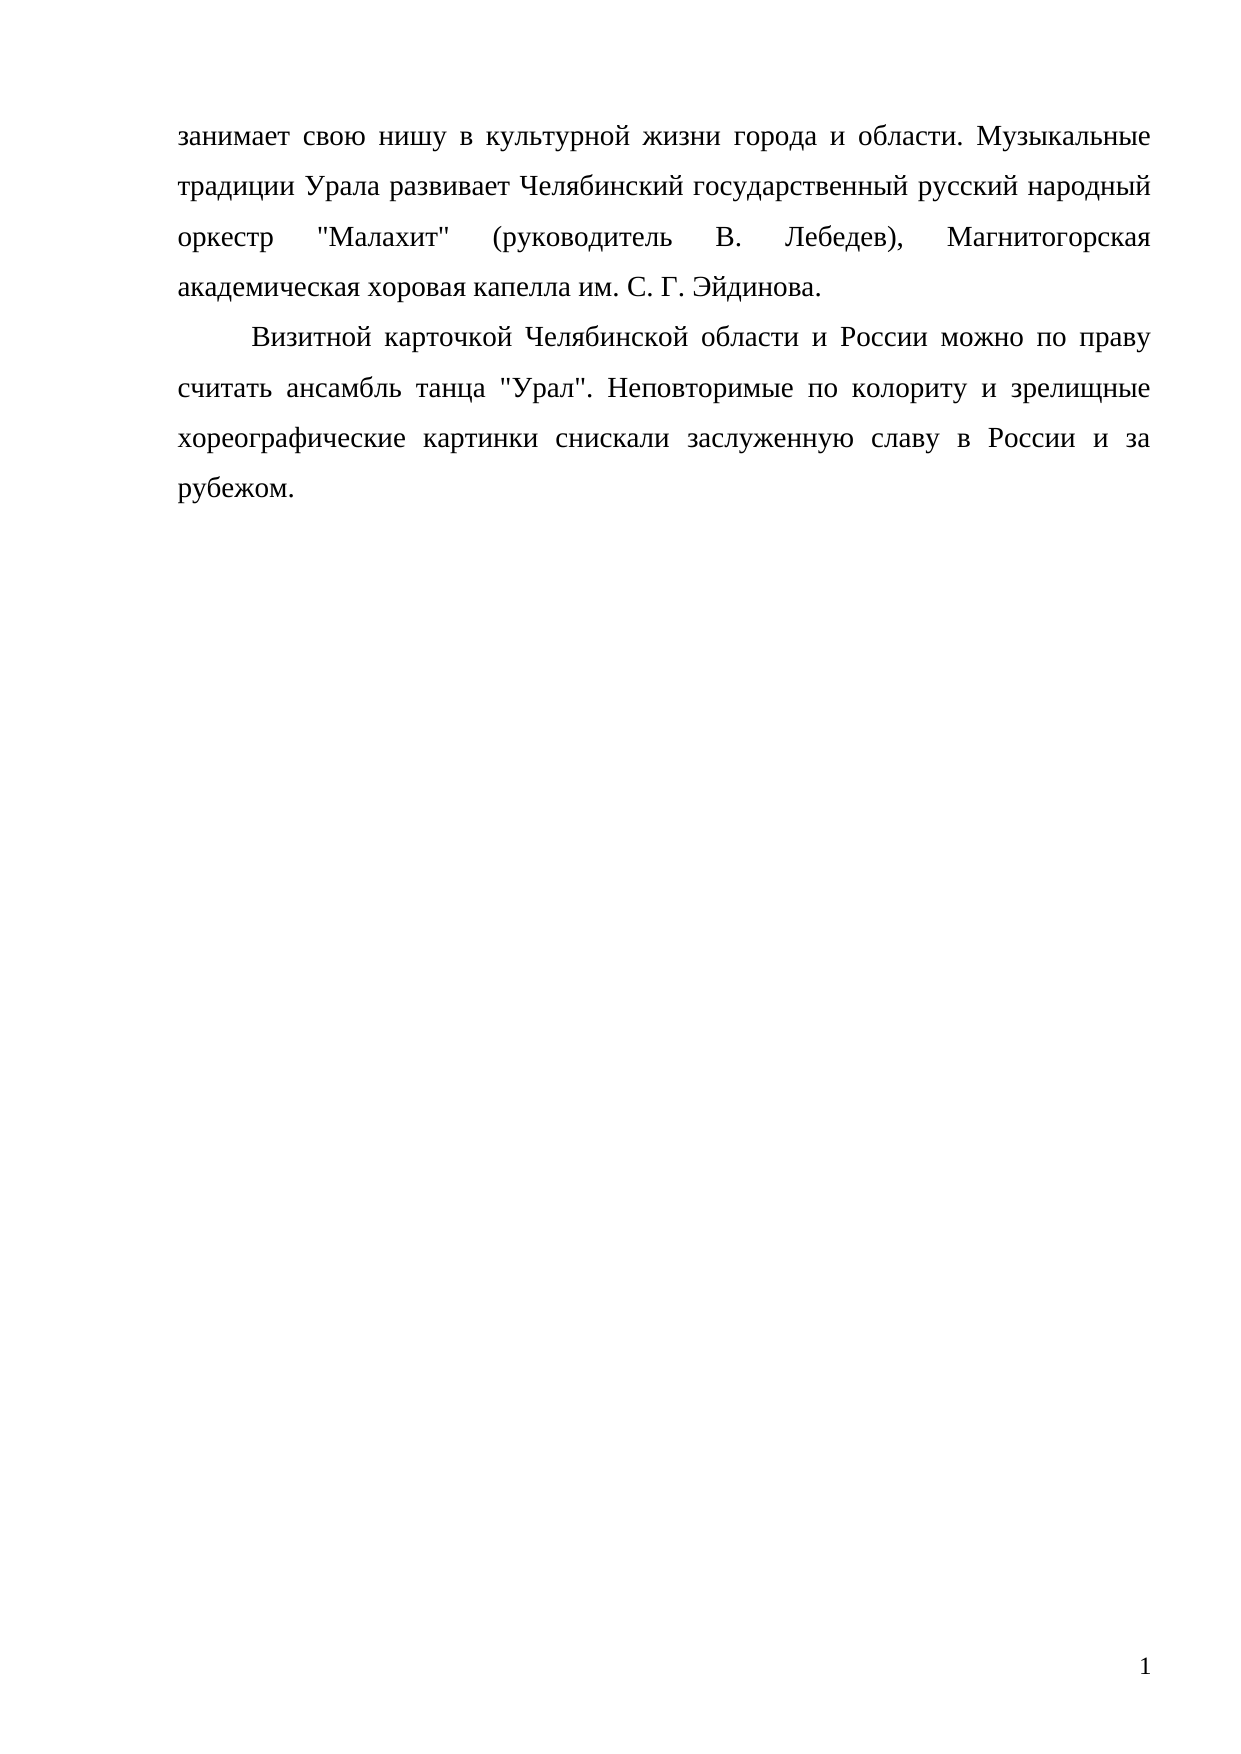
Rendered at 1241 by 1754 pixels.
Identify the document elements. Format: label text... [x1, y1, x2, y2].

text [177, 118, 1152, 303]
text Визитной карточкой Челябинской области и России можно по праву считать ансамбль танца "Урал". Неповторимые по колориту и зрелищные хореографические картинки снискали заслуженную славу в России и за рубежом. [177, 319, 1152, 504]
